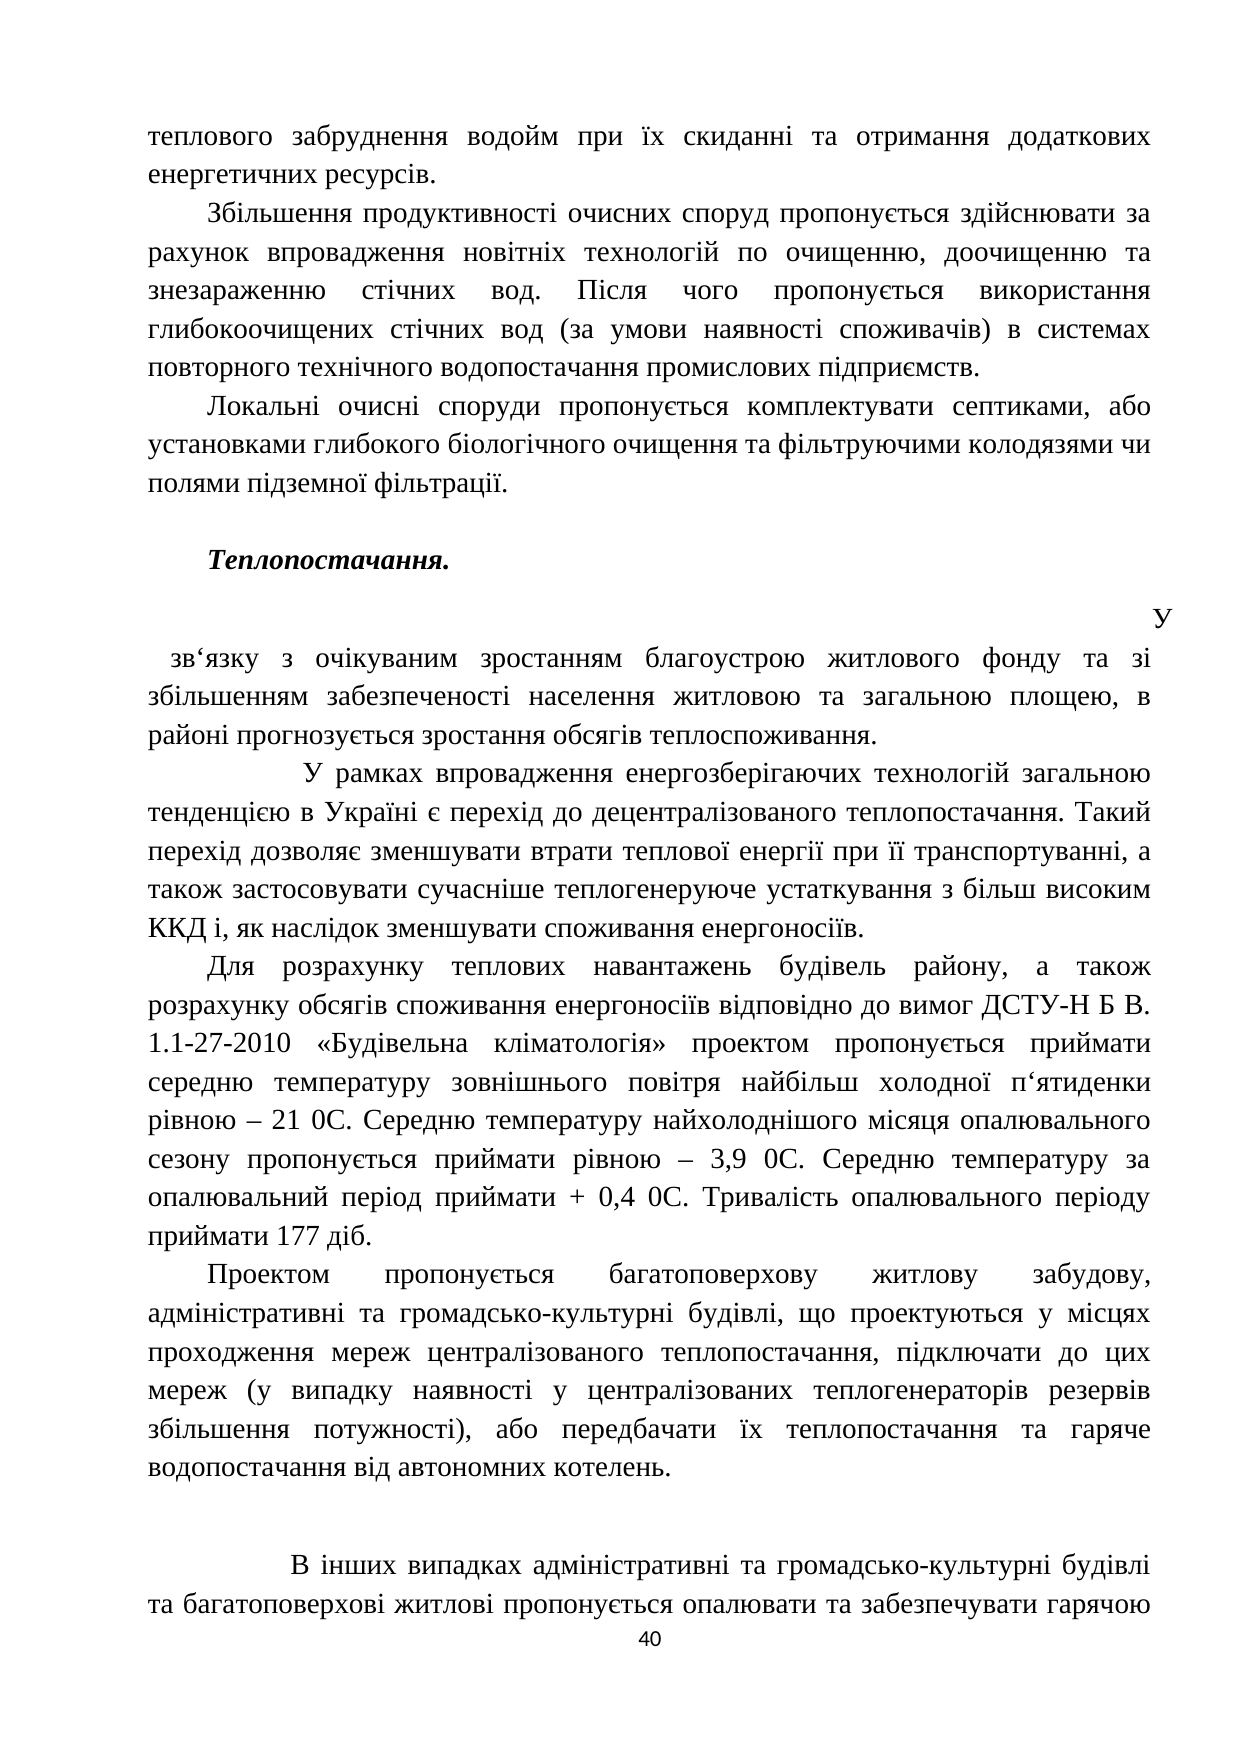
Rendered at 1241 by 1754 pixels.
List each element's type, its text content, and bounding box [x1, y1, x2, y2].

text Теплопостачання. [148, 542, 1152, 576]
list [148, 1547, 1152, 1619]
list У зв‘язку з очікуваним зростанням благоустрою житлового фонду та зі збільшенням забезпеченості населення житловою та загальною площею, в районі прогнозується зростання обсягів теплоспоживання. [148, 601, 1152, 751]
text Проектом пропонується багатоповерхову житлову забудову, адміністративні та громадсько-культурні будівлі, що проектуються у місцях проходження мереж централізованого теплопостачання, підключати до цих мереж (у випадку наявності у централізованих теплогенераторів резервів збільшення потужності), або передбачати їх теплопостачання та гаряче водопостачання від автономних котелень. [148, 1257, 1152, 1483]
text Для розрахунку теплових навантажень будівель району, а також розрахунку обсягів споживання енергоносіїв відповідно до вимог ДСТУ-Н Б В. 1.1-27-2010 «Будівельна кліматологія» проектом пропонується приймати середню температуру зовнішнього повітря найбільш холодної п‘ятиденки рівною – 21 0С. Середню температуру найхолоднішого місяця опалювального сезону пропонується приймати рівною – 3,9 0С. Середню температуру за опалювальний період приймати + 0,4 0С. Тривалість опалювального періоду приймати 177 діб. [148, 948, 1152, 1252]
text Локальні очисні споруди пропонується комплектувати септиками, або установками глибокого біологічного очищення та фільтруючими колодязями чи полями підземної фільтрації. [148, 388, 1152, 498]
text Збільшення продуктивності очисних споруд пропонується здійснювати за рахунок впровадження новітніх технологій по очищенню, доочищенню та знезараженню стічних вод. Після чого пропонується використання глибокоочищених стічних вод (за умови наявності споживачів) в системах повторного технічного водопостачання промислових підприємств. [148, 195, 1152, 383]
list У рамках впровадження енергозберігаючих технологій загальною тенденцією в Україні є перехід до децентралізованого теплопостачання. Такий перехід дозволяє зменшувати втрати теплової енергії при її транспортуванні, а також застосовувати сучасніше теплогенеруюче устаткування з більш високим ККД і, як наслідок зменшувати споживання енергоносіїв. [148, 756, 1152, 943]
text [148, 118, 1152, 190]
